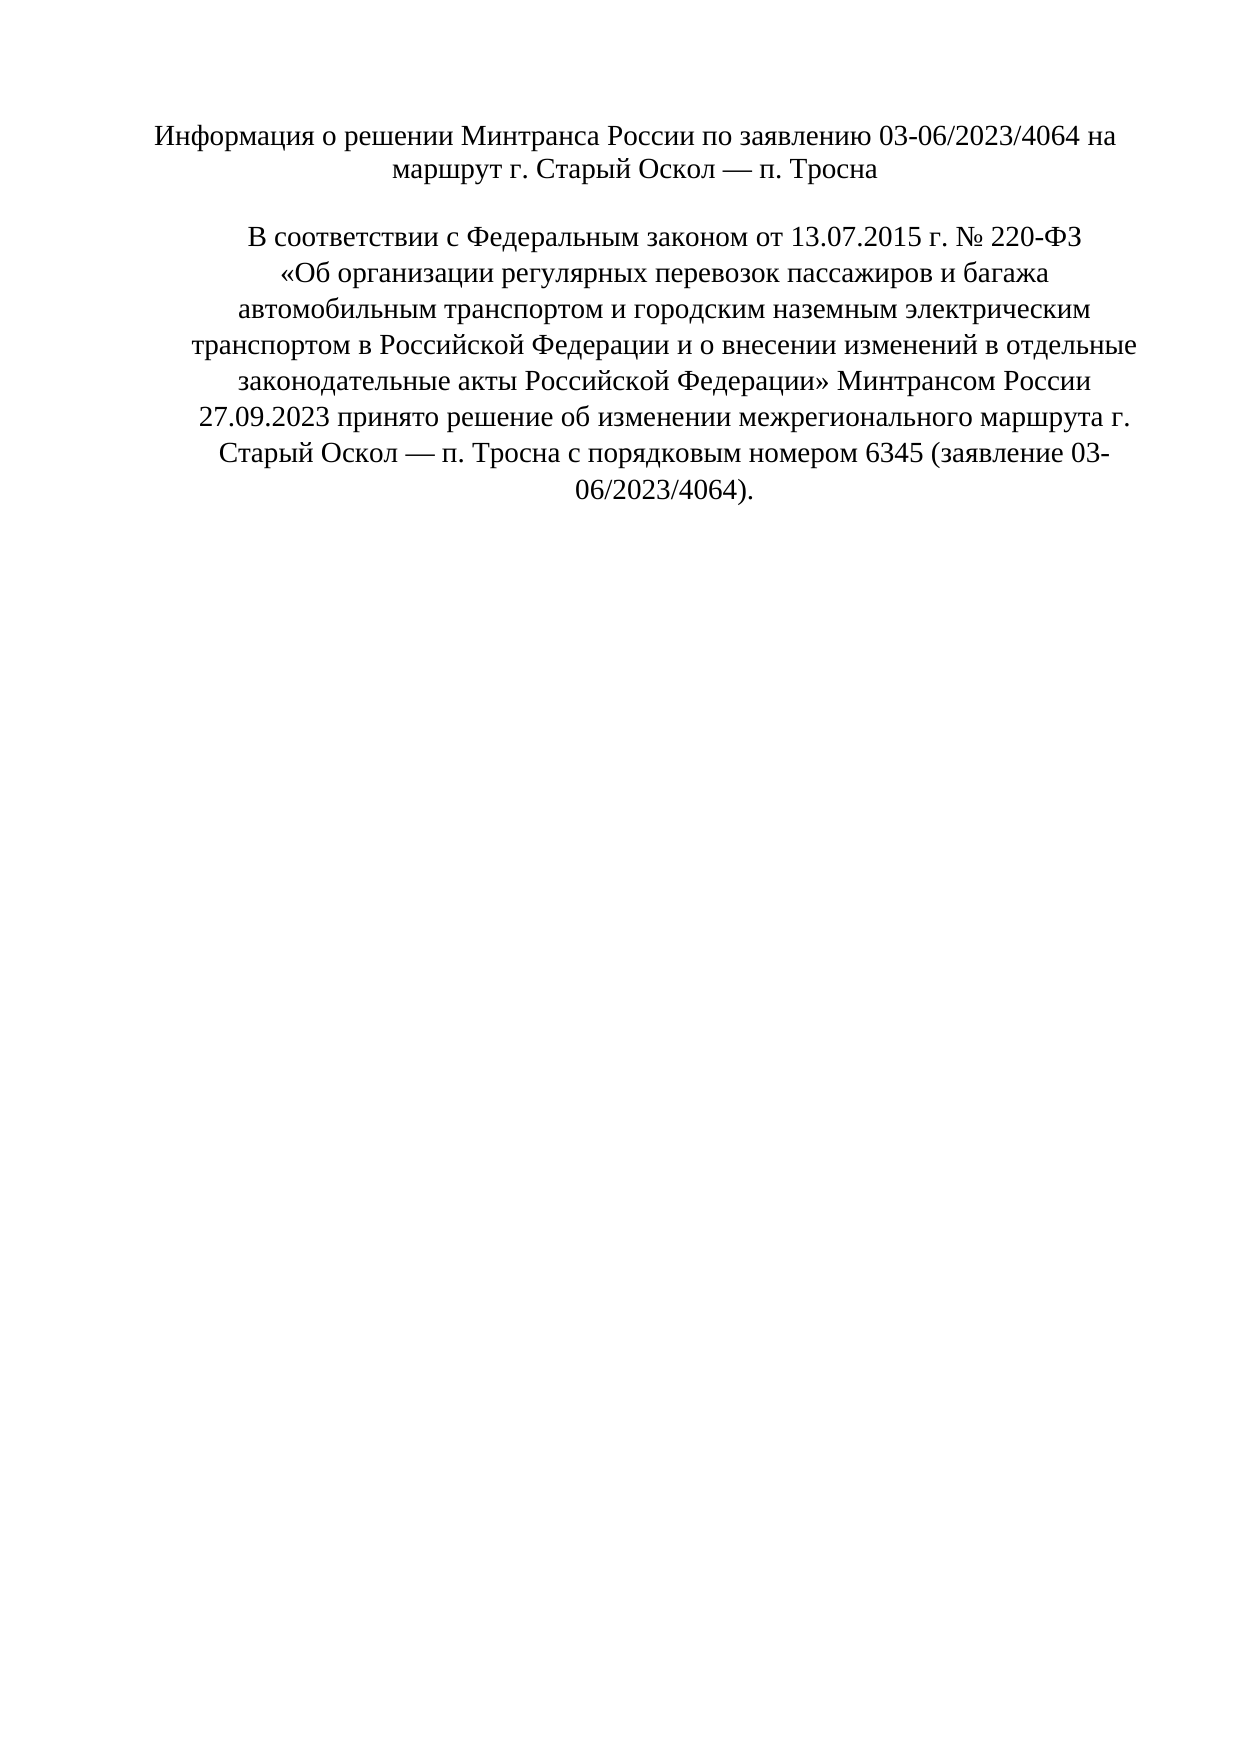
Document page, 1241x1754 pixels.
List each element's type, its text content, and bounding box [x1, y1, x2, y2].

text В соответствии с Федеральным законом от 13.07.2015 г. № 220-ФЗ «Об организации регулярных перевозок пассажиров и багажа автомобильным транспортом и городским наземным электрическим транспортом в Российской Федерации и о внесении изменений в отдельные законодательные акты Российской Федерации» Минтрансом России 27.09.2023 принято решение об изменении межрегионального маршрута г. Старый Оскол — п. Тросна с порядковым номером 6345 (заявление 03-06/2023/4064). [177, 219, 1152, 505]
text Информация о решении Минтранса России по заявлению 03-06/2023/4064 на маршрут г. Старый Оскол — п. Тросна [118, 118, 1152, 185]
